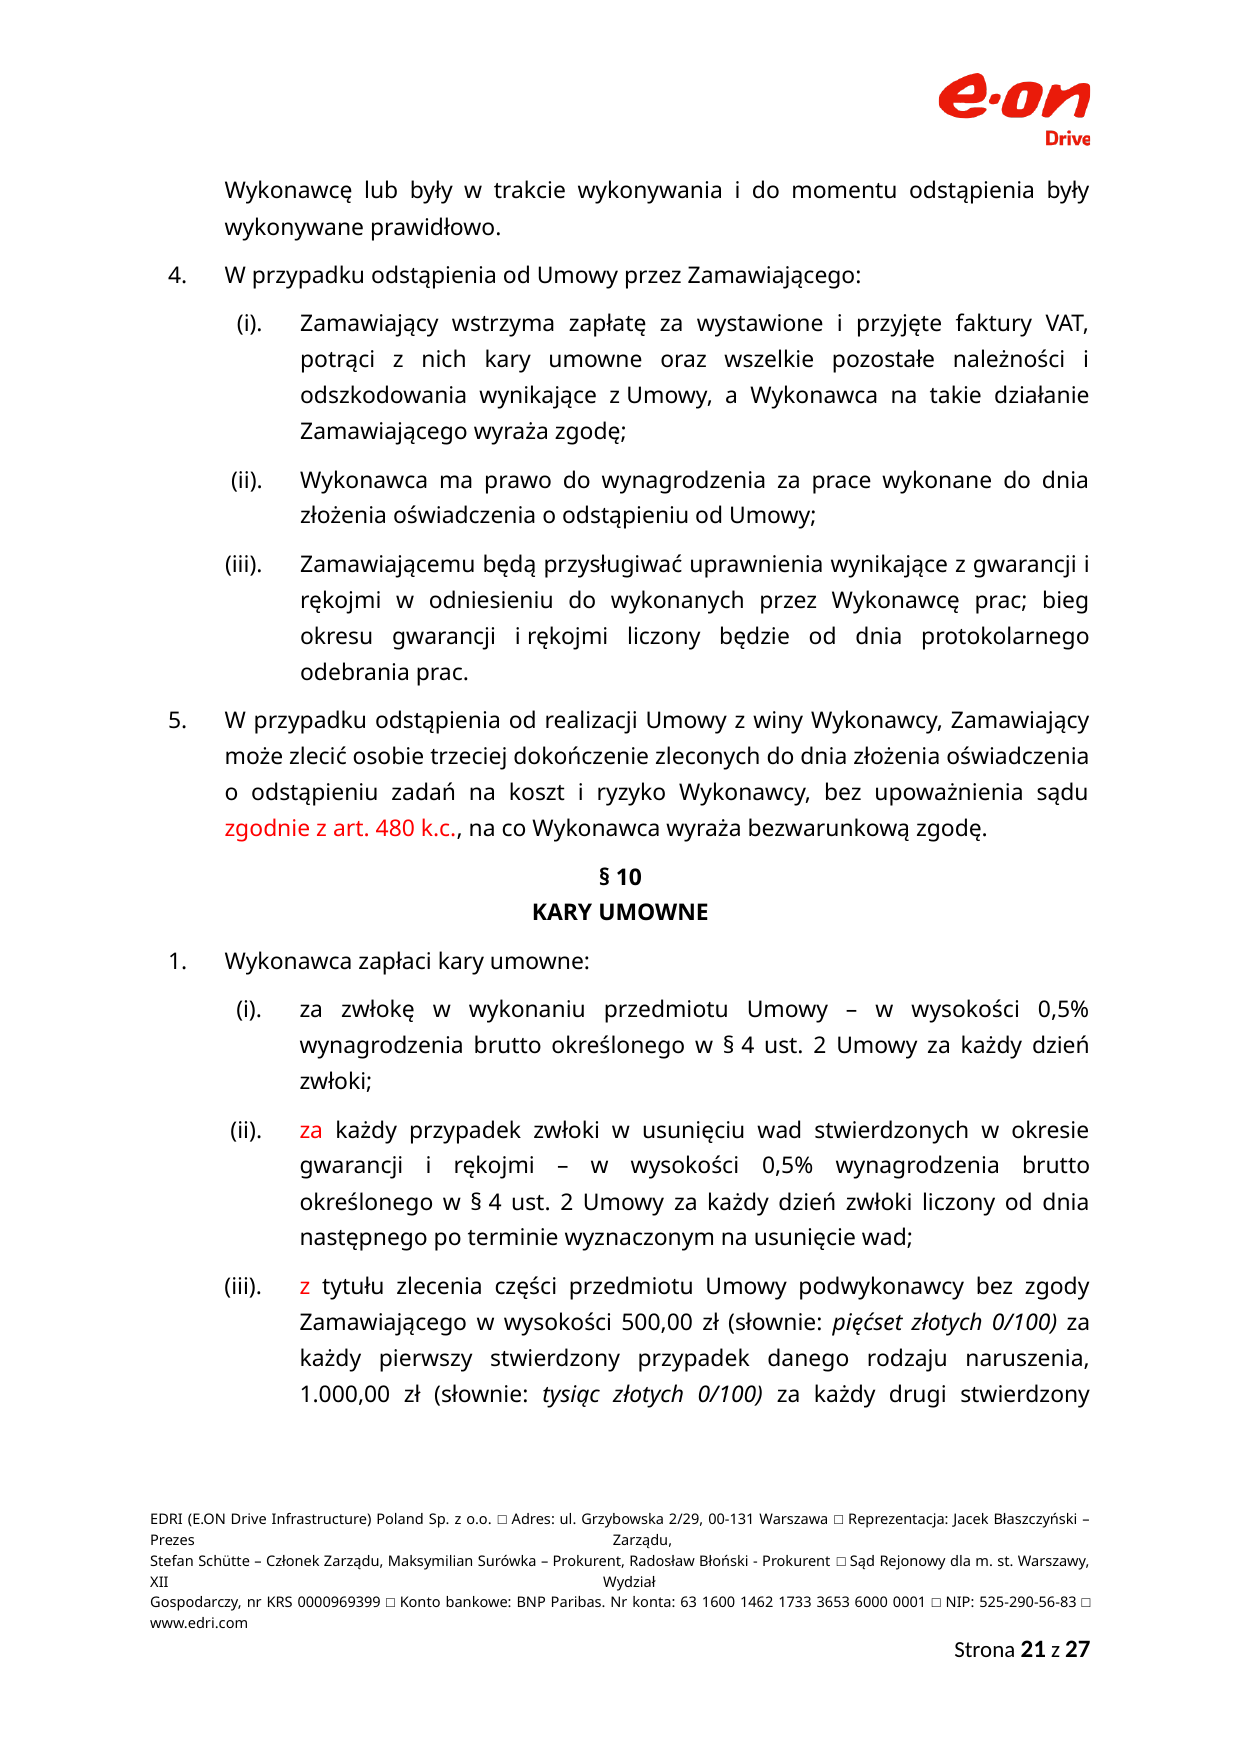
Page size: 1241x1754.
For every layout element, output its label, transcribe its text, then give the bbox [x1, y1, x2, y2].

picture [938, 73, 1091, 150]
list Zamawiający wstrzyma zapłatę za wystawione i przyjęte faktury VAT, potrąci z nich kary umowne oraz wszelkie pozostałe należności i odszkodowania wynikające z Umowy, a Wykonawca na takie działanie Zamawiającego wyraża zgodę; [262, 307, 1090, 446]
list za każdy przypadek zwłoki w usunięciu wad stwierdzonych w okresie gwarancji i rękojmi – w wysokości 0,5% wynagrodzenia brutto określonego w § 4 ust. 2 Umowy za każdy dzień zwłoki liczony od dnia następnego po terminie wyznaczonym na usunięcie wad; [262, 1113, 1090, 1253]
text § 10 KARY UMOWNE [150, 860, 1090, 928]
list za zwłokę w wykonaniu przedmiotu Umowy – w wysokości 0,5% wynagrodzenia brutto określonego w § 4 ust. 2 Umowy za każdy dzień zwłoki; [262, 993, 1090, 1096]
list W przypadku odstąpienia od realizacji Umowy z winy Wykonawcy, Zamawiający może zlecić osobie trzeciej dokończenie zleconych do dnia złożenia oświadczenia o odstąpieniu zadań na koszt i ryzyko Wykonawcy, bez upoważnienia sądu zgodnie z art. 480 k.c., na co Wykonawca wyraża bezwarunkową zgodę. [187, 704, 1090, 843]
list Zamawiającemu będą przysługiwać uprawnienia wynikające z gwarancji i rękojmi w odniesieniu do wykonanych przez Wykonawcę prac; bieg okresu gwarancji i rękojmi liczony będzie od dnia protokolarnego odebrania prac. [262, 548, 1090, 687]
list Wykonawca zapłaci kary umowne: [187, 945, 1090, 976]
list W przypadku odstąpienia od Umowy przez Zamawiającego: [187, 259, 1090, 290]
list Wykonawca ma prawo do wynagrodzenia za prace wykonane do dnia złożenia oświadczenia o odstąpieniu od Umowy; [262, 463, 1090, 531]
